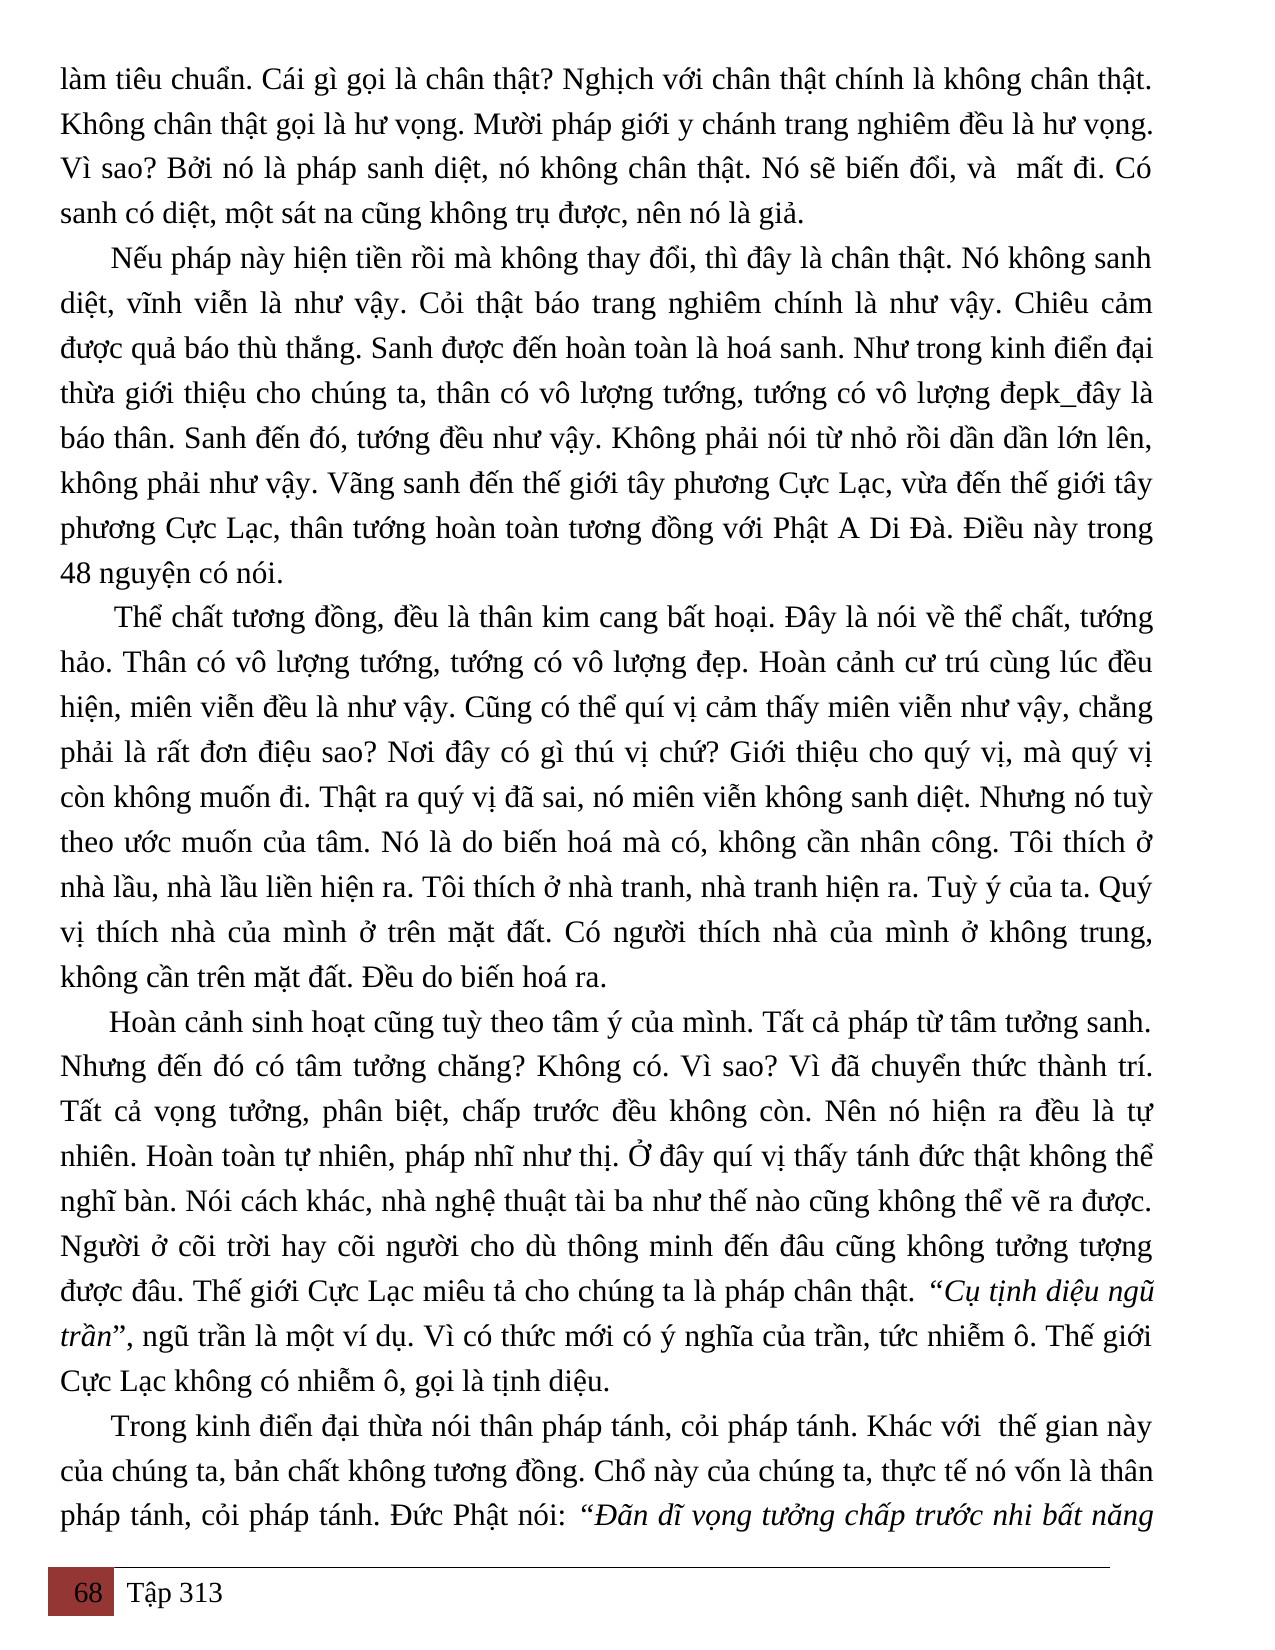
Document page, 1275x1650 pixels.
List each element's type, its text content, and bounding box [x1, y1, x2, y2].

text Nếu pháp này hiện tiền rồi mà không thay đổi, thì đây là chân thật. Nó không sanh diệt, vĩnh viễn là như vậy. Cỏi thật báo trang nghiêm chính là như vậy. Chiêu cảm được quả báo thù thắng. Sanh được đến hoàn toàn là hoá sanh. Như trong kinh điển đại thừa giới thiệu cho chúng ta, thân có vô lượng tướng, tướng có vô lượng đepk_đây là báo thân. Sanh đến đó, tướng đều như vậy. Không phải nói từ nhỏ rồi dần dần lớn lên, không phải như vậy. Vãng sanh đến thế giới tây phương Cực Lạc, vừa đến thế giới tây phương Cực Lạc, thân tướng hoàn toàn tương đồng với Phật A Di Đà. Điều này trong 48 nguyện có nói. [60, 239, 1155, 590]
text Thể chất tương đồng, đều là thân kim cang bất hoại. Đây là nói về thể chất, tướng hảo. Thân có vô lượng tướng, tướng có vô lượng đẹp. Hoàn cảnh cư trú cùng lúc đều hiện, miên viễn đều là như vậy. Cũng có thể quí vị cảm thấy miên viễn như vậy, chẳng phải là rất đơn điệu sao? Nơi đây có gì thú vị chứ? Giới thiệu cho quý vị, mà quý vị còn không muốn đi. Thật ra quý vị đã sai, nó miên viễn không sanh diệt. Nhưng nó tuỳ theo ước muốn của tâm. Nó là do biến hoá mà có, không cần nhân công. Tôi thích ở nhà lầu, nhà lầu liền hiện ra. Tôi thích ở nhà tranh, nhà tranh hiện ra. Tuỳ ý của ta. Quý vị thích nhà của mình ở trên mặt đất. Có người thích nhà của mình ở không trung, không cần trên mặt đất. Đều do biến hoá ra. [60, 599, 1155, 994]
text Hoàn cảnh sinh hoạt cũng tuỳ theo tâm ý của mình. Tất cả pháp từ tâm tưởng sanh. Nhưng đến đó có tâm tưởng chăng? Không có. Vì sao? Vì đã chuyển thức thành trí. Tất cả vọng tưởng, phân biệt, chấp trước đều không còn. Nên nó hiện ra đều là tự nhiên. Hoàn toàn tự nhiên, pháp nhĩ như thị. Ở đây quí vị thấy tánh đức thật không thể nghĩ bàn. Nói cách khác, nhà nghệ thuật tài ba như thế nào cũng không thể vẽ ra được. Người ở cõi trời hay cõi người cho dù thông minh đến đâu cũng không tưởng tượng được đâu. Thế giới Cực Lạc miêu tả cho chúng ta là pháp chân thật. “Cụ tịnh diệu ngũ trần”, ngũ trần là một ví dụ. Vì có thức mới có ý nghĩa của trần, tức nhiễm ô. Thế giới Cực Lạc không có nhiễm ô, gọi là tịnh diệu. [60, 1003, 1155, 1398]
